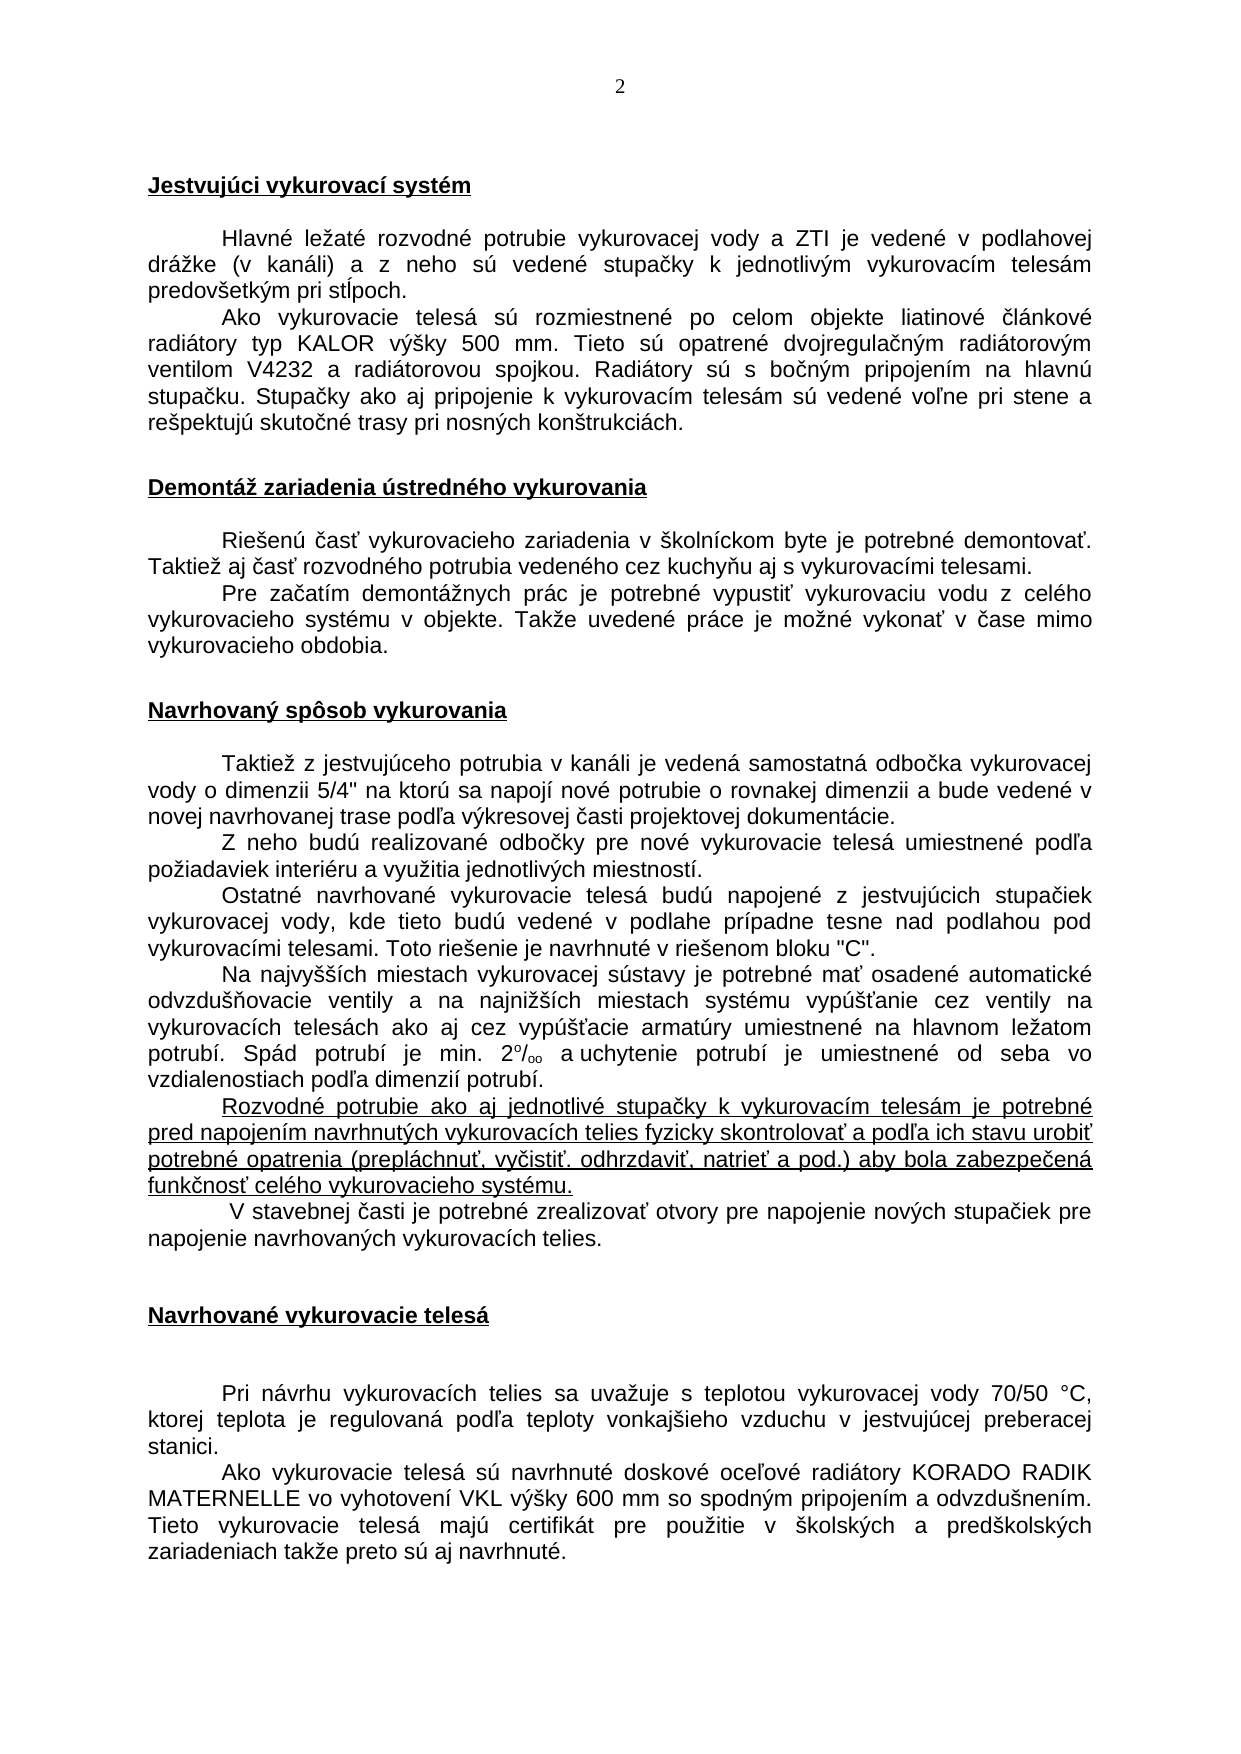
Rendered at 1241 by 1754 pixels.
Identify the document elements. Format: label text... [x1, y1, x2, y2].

text Rozvodné potrubie ako aj jednotlivé stupačky k vykurovacím telesám je potrebné pred napojením navrhnutých vykurovacích telies fyzicky skontrolovať a podľa ich stavu urobiť potrebné opatrenia (prepláchnuť, vyčistiť. odhrzdaviť, natrieť a pod.) aby bola zabezpečená funkčnosť celého vykurovacieho systému. [148, 1170, 1093, 1198]
text Navrhované vykurovacie telesá [148, 1302, 1093, 1329]
text Ako vykurovacie telesá sú rozmiestnené po celom objekte liatinové článkové radiátory typ KALOR výšky 500 mm. Tieto sú opatrené dvojregulačným radiátorovým ventilom V4232 a radiátorovou spojkou. Radiátory sú s bočným pripojením na hlavnú stupačku. Stupačky ako aj pripojenie k vykurovacím telesám sú vedené voľne pri stene a rešpektujú skutočné trasy pri nosných konštrukciách. [148, 303, 1093, 435]
text Navrhovaný spôsob vykurovania [148, 697, 1093, 724]
text Rozvodné potrubie ako aj jednotlivé stupačky k vykurovacím telesám je potrebné pred napojením navrhnutých vykurovacích telies fyzicky skontrolovať a podľa ich stavu urobiť potrebné opatrenia (prepláchnuť, vyčistiť. odhrzdaviť, natrieť a pod.) aby bola zabezpečená funkčnosť celého vykurovacieho systému. [148, 1143, 1093, 1168]
text Ako vykurovacie telesá sú navrhnuté doskové oceľové radiátory KORADO RADIK MATERNELLE vo vyhotovení VKL výšky 600 mm so spodným pripojením a odvzdušnením. Tieto vykurovacie telesá majú certifikát pre použitie v školských a predškolských zariadeniach takže preto sú aj navrhnuté. [148, 1459, 1093, 1564]
text Hlavné ležaté rozvodné potrubie vykurovacej vody a ZTI je vedené v podlahovej drážke (v kanáli) a z neho sú vedené stupačky k jednotlivým vykurovacím telesám predovšetkým pri stĺpoch. [148, 224, 1093, 303]
text Na najvyšších miestach vykurovacej sústavy je potrebné mať osadené automatické odvzdušňovacie ventily a na najnižších miestach systému vypúšťanie cez ventily na vykurovacích telesách ako aj cez vypúšťacie armatúry umiestnené na hlavnom ležatom potrubí. Spád potrubí je min. 2o/oo a uchytenie potrubí je umiestnené od seba vo vzdialenostiach podľa dimenzií potrubí. [148, 961, 1093, 1093]
text Pri návrhu vykurovacích telies sa uvažuje s teplotou vykurovacej vody 70/50 °C, ktorej teplota je regulovaná podľa teploty vonkajšieho vzduchu v jestvujúcej preberacej stanici. [148, 1380, 1093, 1459]
text Taktiež z jestvujúceho potrubia v kanáli je vedená samostatná odbočka vykurovacej vody o dimenzii 5/4" na ktorú sa napojí nové potrubie o rovnakej dimenzii a bude vedené v novej navrhovanej trase podľa výkresovej časti projektovej dokumentácie. [148, 750, 1093, 829]
text Ostatné navrhované vykurovacie telesá budú napojené z jestvujúcich stupačiek vykurovacej vody, kde tieto budú vedené v podlahe prípadne tesne nad podlahou pod vykurovacími telesami. Toto riešenie je navrhnuté v riešenom bloku "C". [148, 882, 1093, 961]
text Jestvujúci vykurovací systém [148, 172, 1093, 198]
text Pre začatím demontážnych prác je potrebné vypustiť vykurovaciu vodu z celého vykurovacieho systému v objekte. Takže uvedené práce je možné vykonať v čase mimo vykurovacieho obdobia. [148, 579, 1093, 659]
text Z neho budú realizované odbočky pre nové vykurovacie telesá umiestnené podľa požiadaviek interiéru a využitia jednotlivých miestností. [148, 829, 1093, 882]
text V stavebnej časti je potrebné zrealizovať otvory pre napojenie nových stupačiek pre napojenie navrhovaných vykurovacích telies. [148, 1198, 1093, 1251]
text Riešenú časť vykurovacieho zariadenia v školníckom byte je potrebné demontovať. Taktiež aj časť rozvodného potrubia vedeného cez kuchyňu aj s vykurovacími telesami. [148, 527, 1093, 579]
text Demontáž zariadenia ústredného vykurovania [148, 474, 1093, 501]
text Rozvodné potrubie ako aj jednotlivé stupačky k vykurovacím telesám je potrebné pred napojením navrhnutých vykurovacích telies fyzicky skontrolovať a podľa ich stavu urobiť potrebné opatrenia (prepláchnuť, vyčistiť. odhrzdaviť, natrieť a pod.) aby bola zabezpečená funkčnosť celého vykurovacieho systému. [148, 1093, 1093, 1142]
